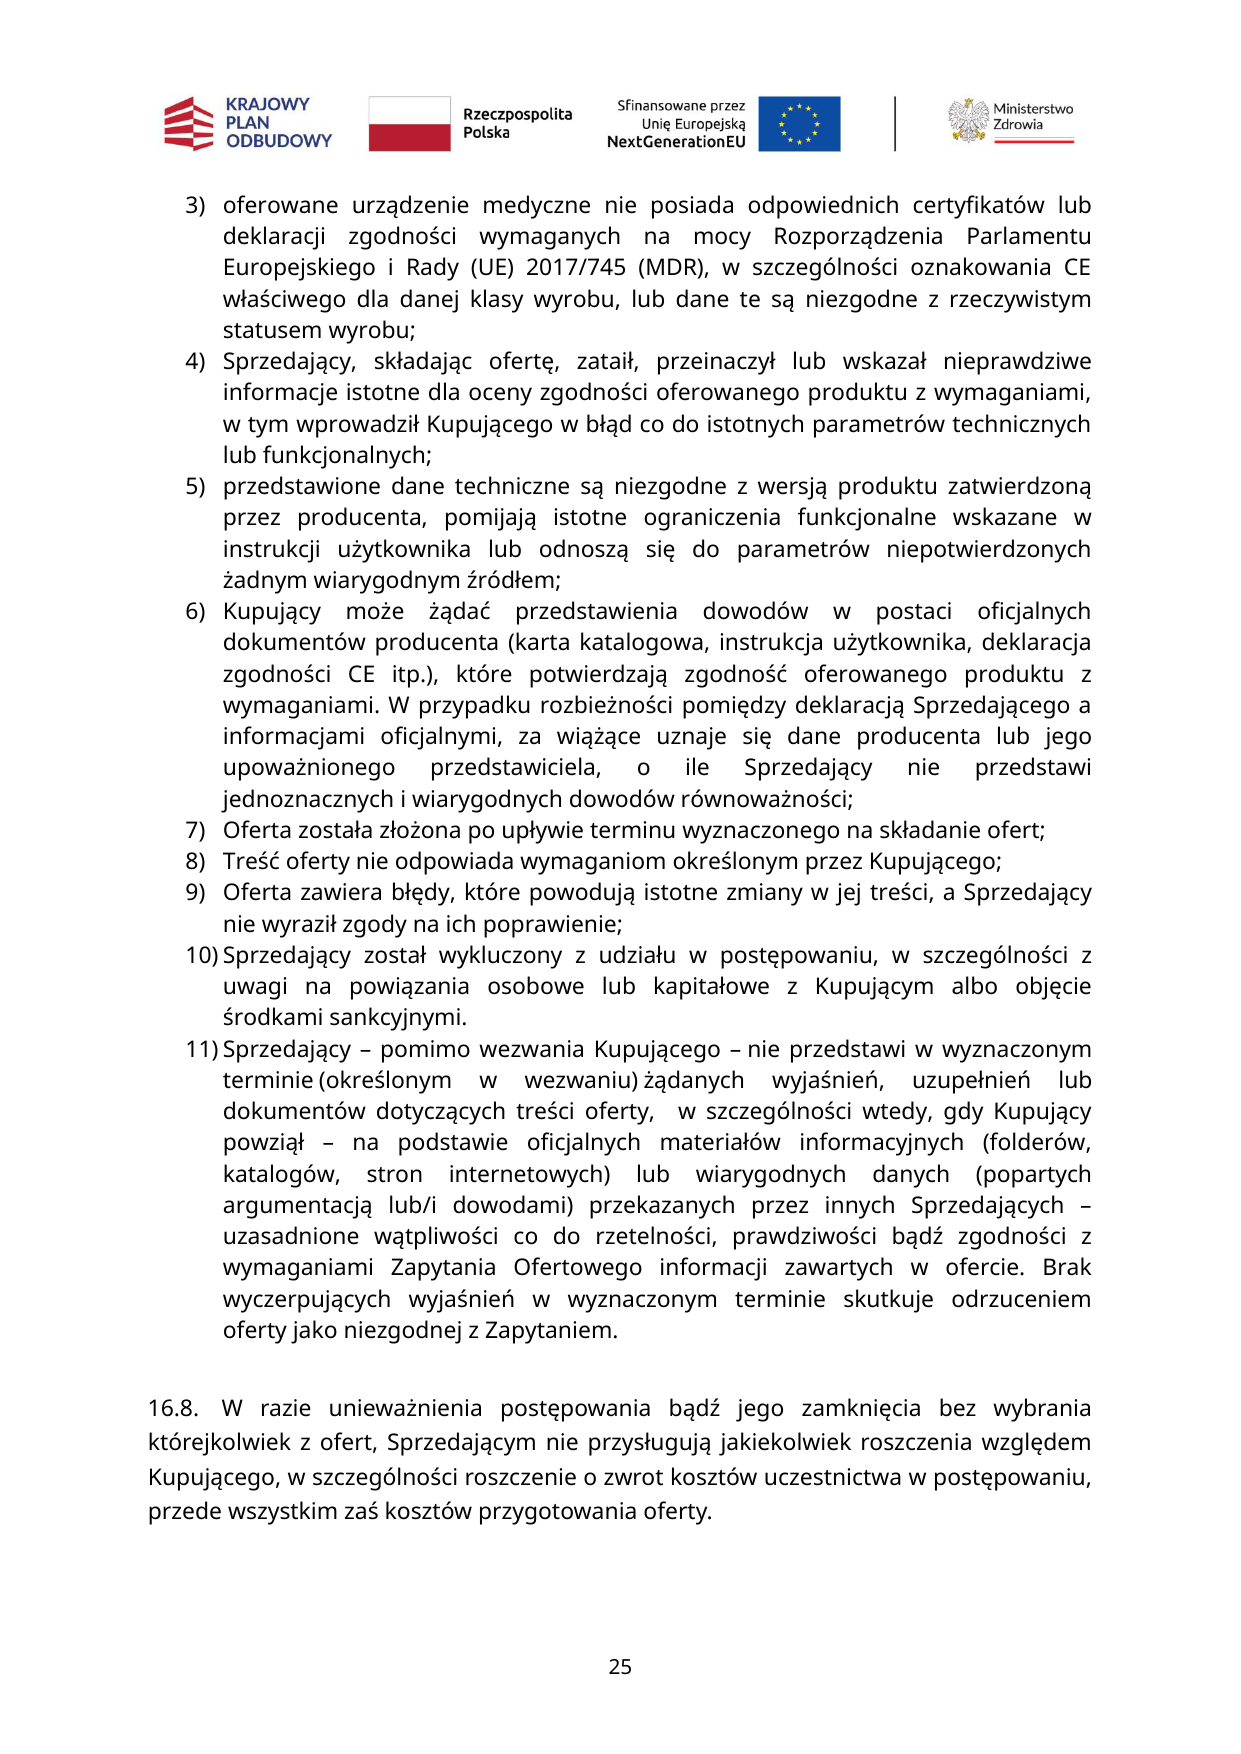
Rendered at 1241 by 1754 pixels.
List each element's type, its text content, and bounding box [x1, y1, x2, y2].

list Treść oferty nie odpowiada wymaganiom określonym przez Kupującego; [185, 845, 1093, 876]
list Oferta została złożona po upływie terminu wyznaczonego na składanie ofert; [185, 814, 1093, 845]
list przedstawione dane techniczne są niezgodne z wersją produktu zatwierdzoną przez producenta, pomijają istotne ograniczenia funkcjonalne wskazane w instrukcji użytkownika lub odnoszą się do parametrów niepotwierdzonych żadnym wiarygodnym źródłem; [185, 470, 1093, 595]
list oferowane urządzenie medyczne nie posiada odpowiednich certyfikatów lub deklaracji zgodności wymaganych na mocy Rozporządzenia Parlamentu Europejskiego i Rady (UE) 2017/745 (MDR), w szczególności oznakowania CE właściwego dla danej klasy wyrobu, lub dane te są niezgodne z rzeczywistym statusem wyrobu; [185, 189, 1093, 345]
list Sprzedający, składając ofertę, zataił, przeinaczył lub wskazał nieprawdziwe informacje istotne dla oceny zgodności oferowanego produktu z wymaganiami, w tym wprowadził Kupującego w błąd co do istotnych parametrów technicznych lub funkcjonalnych; [185, 345, 1093, 470]
list Sprzedający został wykluczony z udziału w postępowaniu, w szczególności z uwagi na powiązania osobowe lub kapitałowe z Kupującym albo objęcie środkami sankcyjnymi. [185, 939, 1093, 1033]
list Kupujący może żądać przedstawienia dowodów w postaci oficjalnych dokumentów producenta (karta katalogowa, instrukcja użytkownika, deklaracja zgodności CE itp.), które potwierdzają zgodność oferowanego produktu z wymaganiami. W przypadku rozbieżności pomiędzy deklaracją Sprzedającego a informacjami oficjalnymi, za wiążące uznaje się dane producenta lub jego upoważnionego przedstawiciela, o ile Sprzedający nie przedstawi jednoznacznych i wiarygodnych dowodów równoważności; [185, 595, 1093, 814]
list Sprzedający – pomimo wezwania Kupującego – nie przedstawi w wyznaczonym terminie (określonym w wezwaniu) żądanych wyjaśnień, uzupełnień lub dokumentów dotyczących treści oferty, w szczególności wtedy, gdy Kupujący powziął – na podstawie oficjalnych materiałów informacyjnych (folderów, katalogów, stron internetowych) lub wiarygodnych danych (popartych argumentacją lub/i dowodami) przekazanych przez innych Sprzedających – uzasadnione wątpliwości co do rzetelności, prawdziwości bądź zgodności z wymaganiami Zapytania Ofertowego informacji zawartych w ofercie. Brak wyczerpujących wyjaśnień w wyznaczonym terminie skutkuje odrzuceniem oferty jako niezgodnej z Zapytaniem. [185, 1033, 1093, 1345]
list W razie unieważnienia postępowania bądź jego zamknięcia bez wybrania którejkolwiek z ofert, Sprzedającym nie przysługują jakiekolwiek roszczenia względem Kupującego, w szczególności roszczenie o zwrot kosztów uczestnictwa w postępowaniu, przede wszystkim zaś kosztów przygotowania oferty. [147, 1392, 1093, 1526]
list Oferta zawiera błędy, które powodują istotne zmiany w jej treści, a Sprzedający nie wyraził zgody na ich poprawienie; [185, 876, 1093, 939]
picture [147, 73, 1093, 168]
